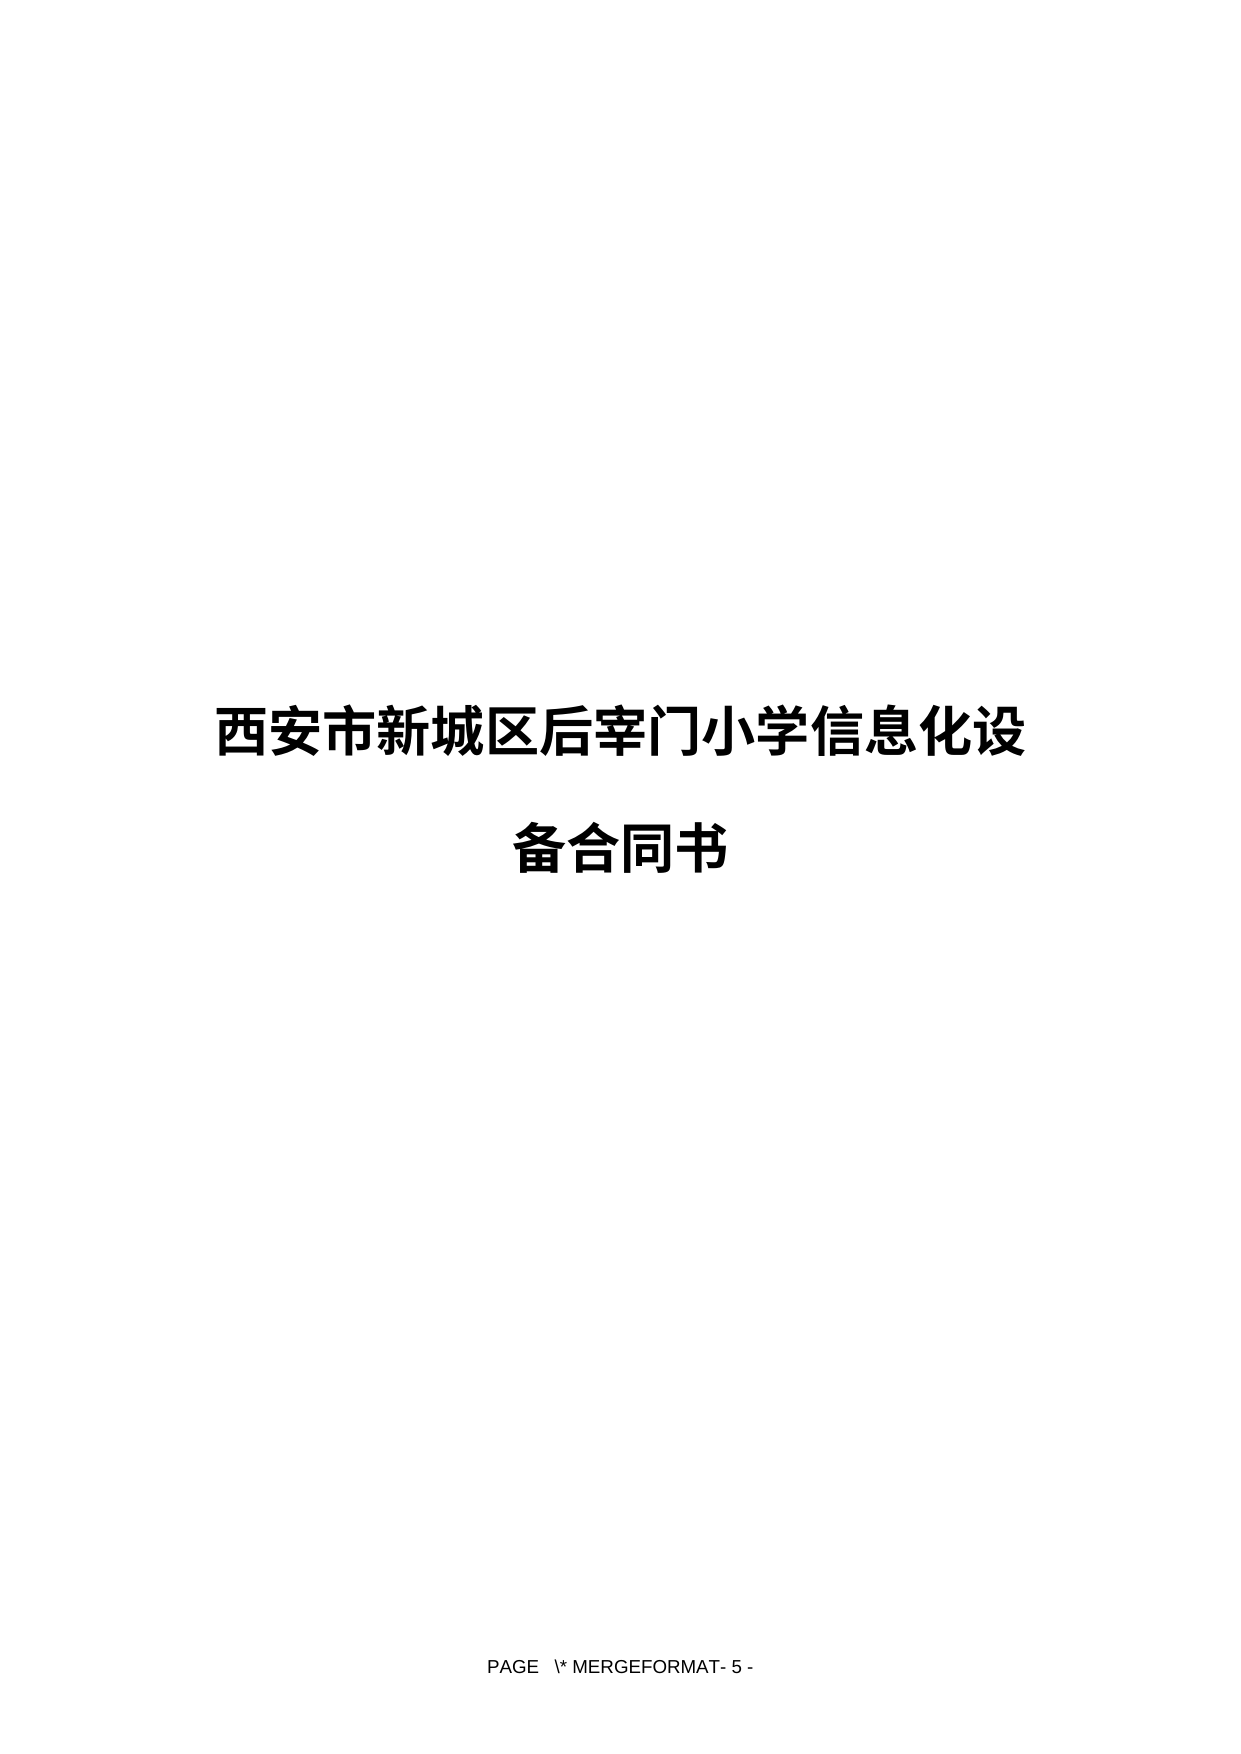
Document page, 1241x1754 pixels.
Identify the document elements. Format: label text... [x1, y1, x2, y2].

text 西安市新城区后宰门小学信息化设备合同书 [187, 688, 1053, 884]
